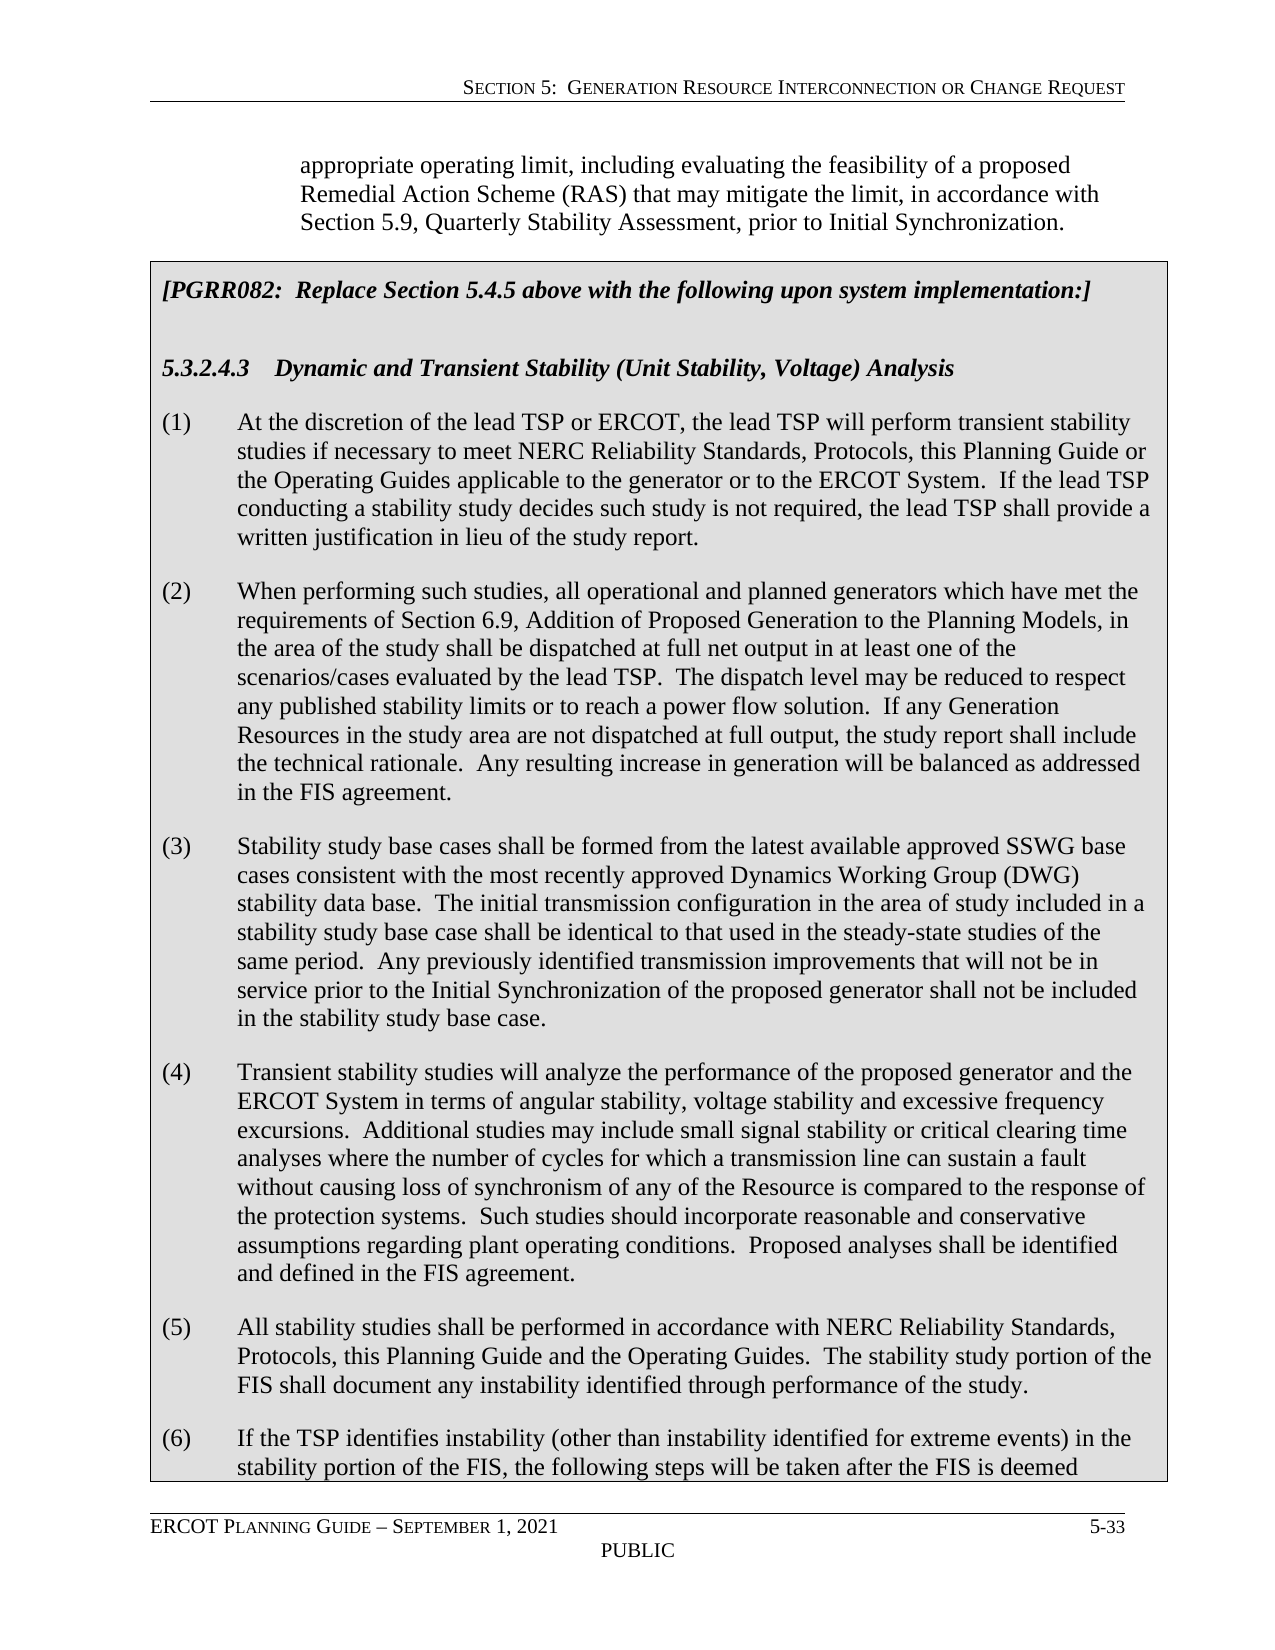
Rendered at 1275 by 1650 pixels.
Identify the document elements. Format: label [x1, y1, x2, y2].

text [225, 150, 1125, 236]
table_header [151, 262, 1167, 1481]
